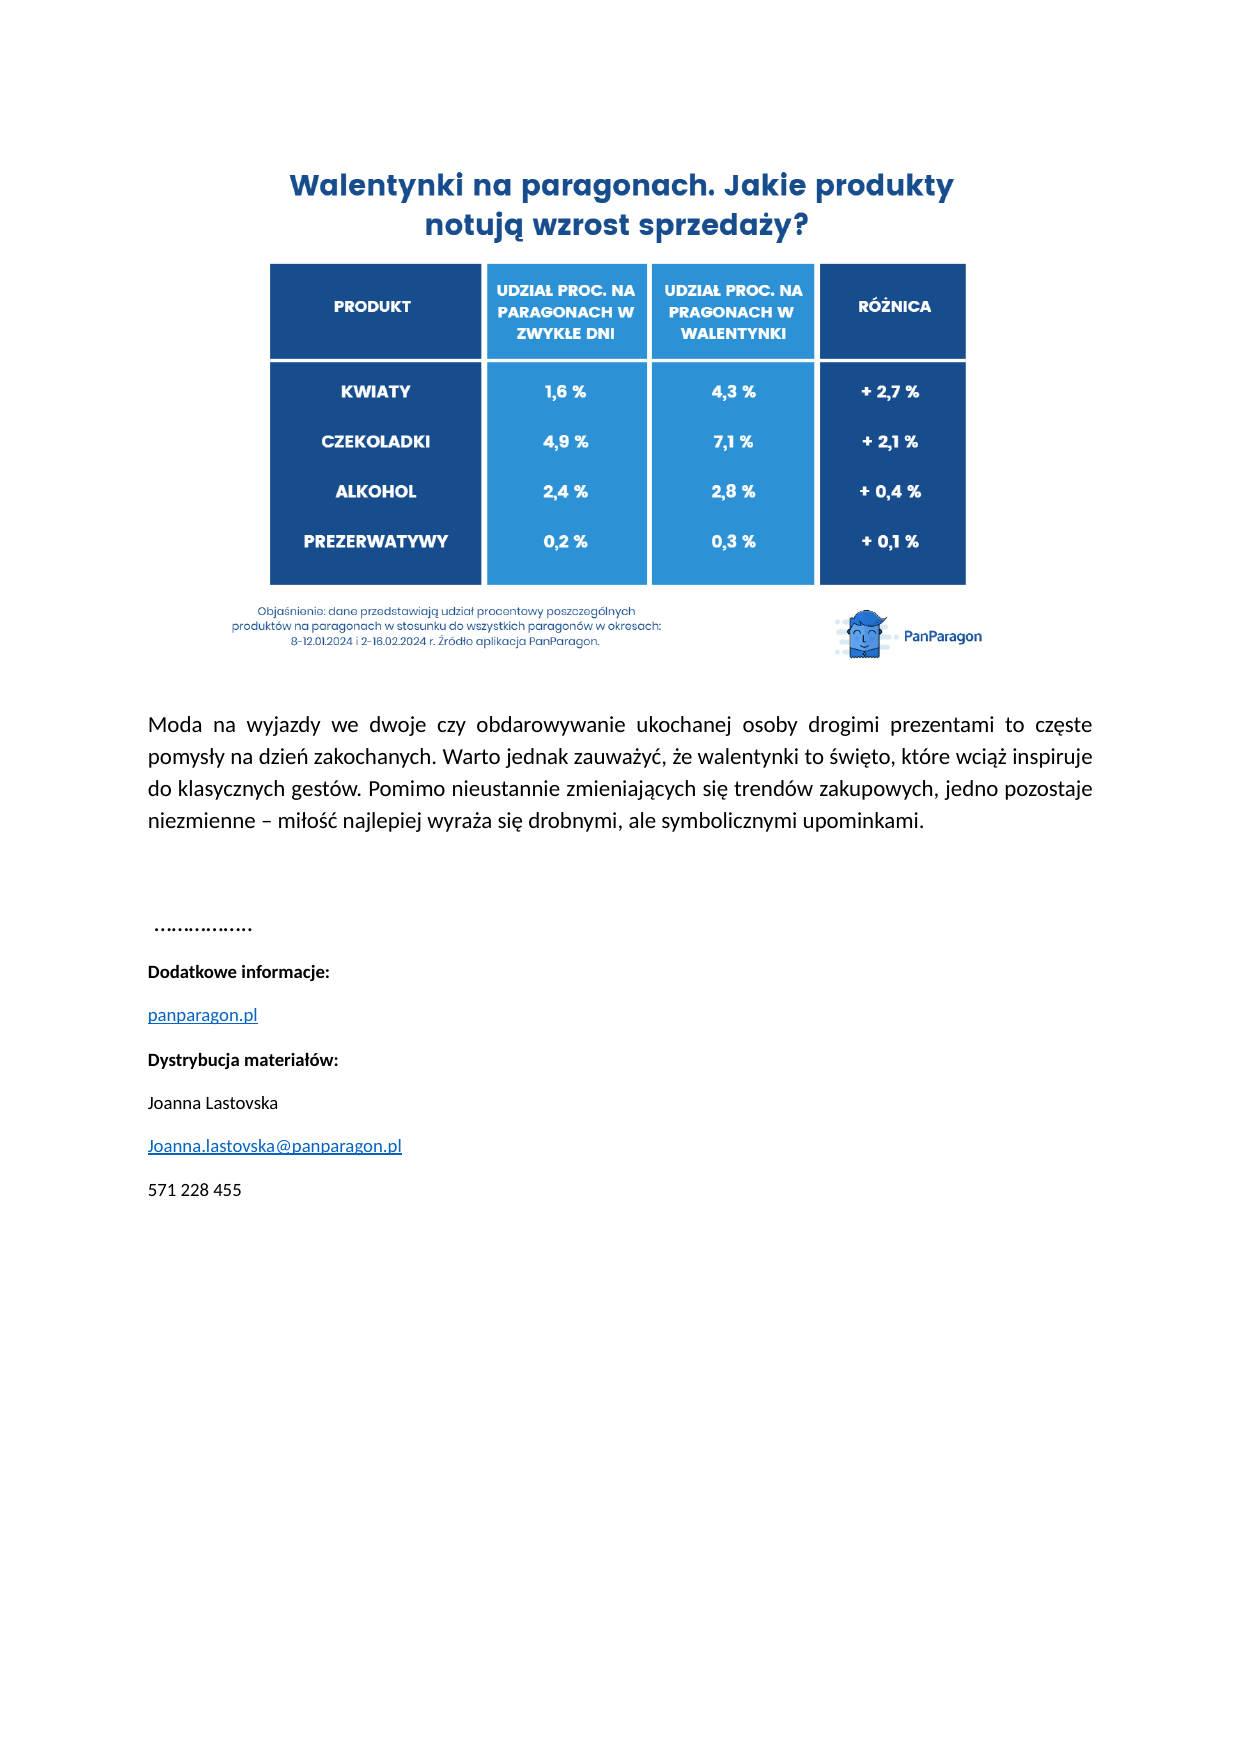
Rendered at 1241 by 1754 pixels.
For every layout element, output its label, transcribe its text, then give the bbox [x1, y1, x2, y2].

text Dystrybucja materiałów: [148, 1048, 1093, 1071]
text panparagon.pl [148, 1003, 1093, 1026]
text Dodatkowe informacje: [148, 960, 1093, 983]
picture [147, 147, 1093, 684]
text Joanna.lastovska@panparagon.pl [148, 1134, 1093, 1157]
text 571 228 455 [148, 1178, 1093, 1201]
text Moda na wyjazdy we dwoje czy obdarowywanie ukochanej osoby drogimi prezentami to częste pomysły na dzień zakochanych. Warto jednak zauważyć, że walentynki to święto, które wciąż inspiruje do klasycznych gestów. Pomimo nieustannie zmieniających się trendów zakupowych, jedno pozostaje niezmienne – miłość najlepiej wyraża się drobnymi, ale symbolicznymi upominkami. [148, 710, 1093, 834]
text …………….. [148, 904, 1093, 938]
text Joanna Lastovska [148, 1091, 1093, 1114]
